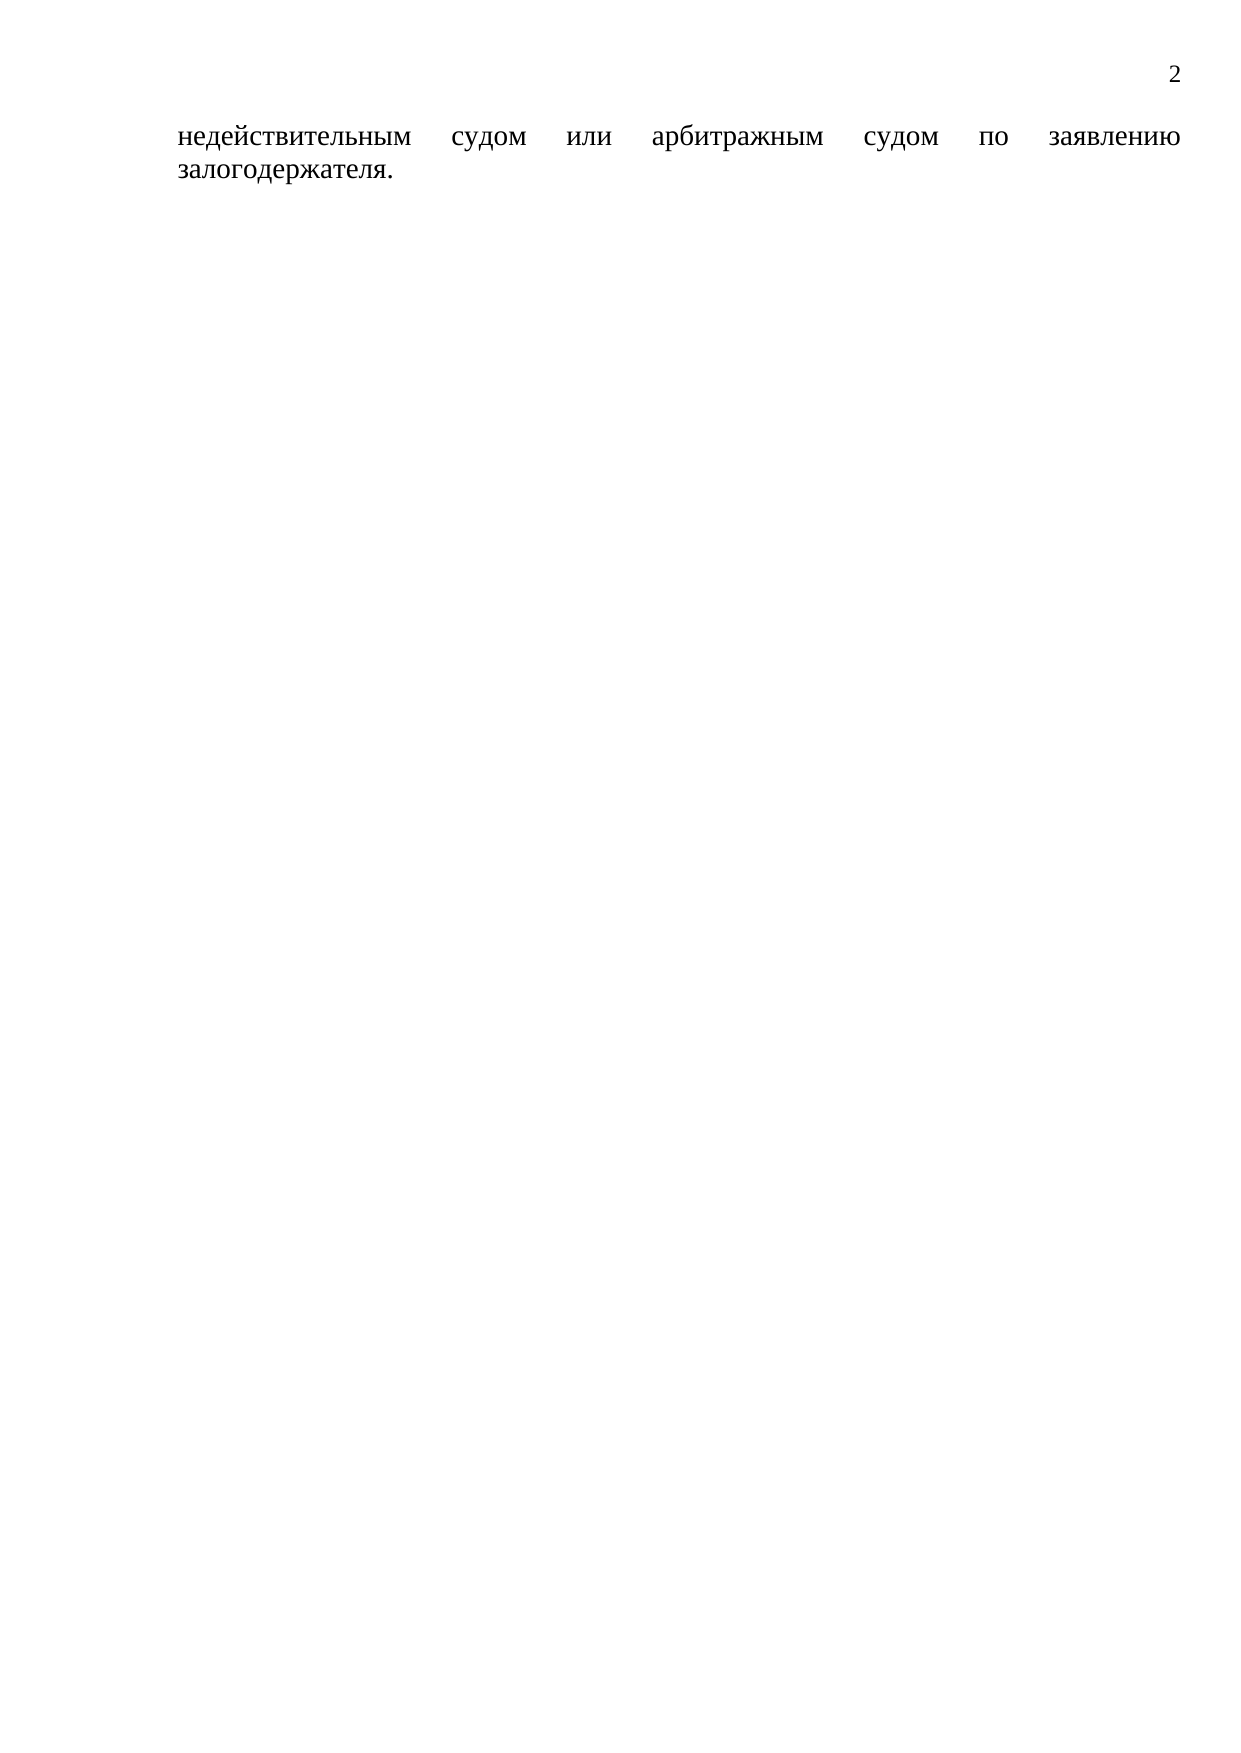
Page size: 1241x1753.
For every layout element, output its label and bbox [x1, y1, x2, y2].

text [177, 118, 1181, 185]
